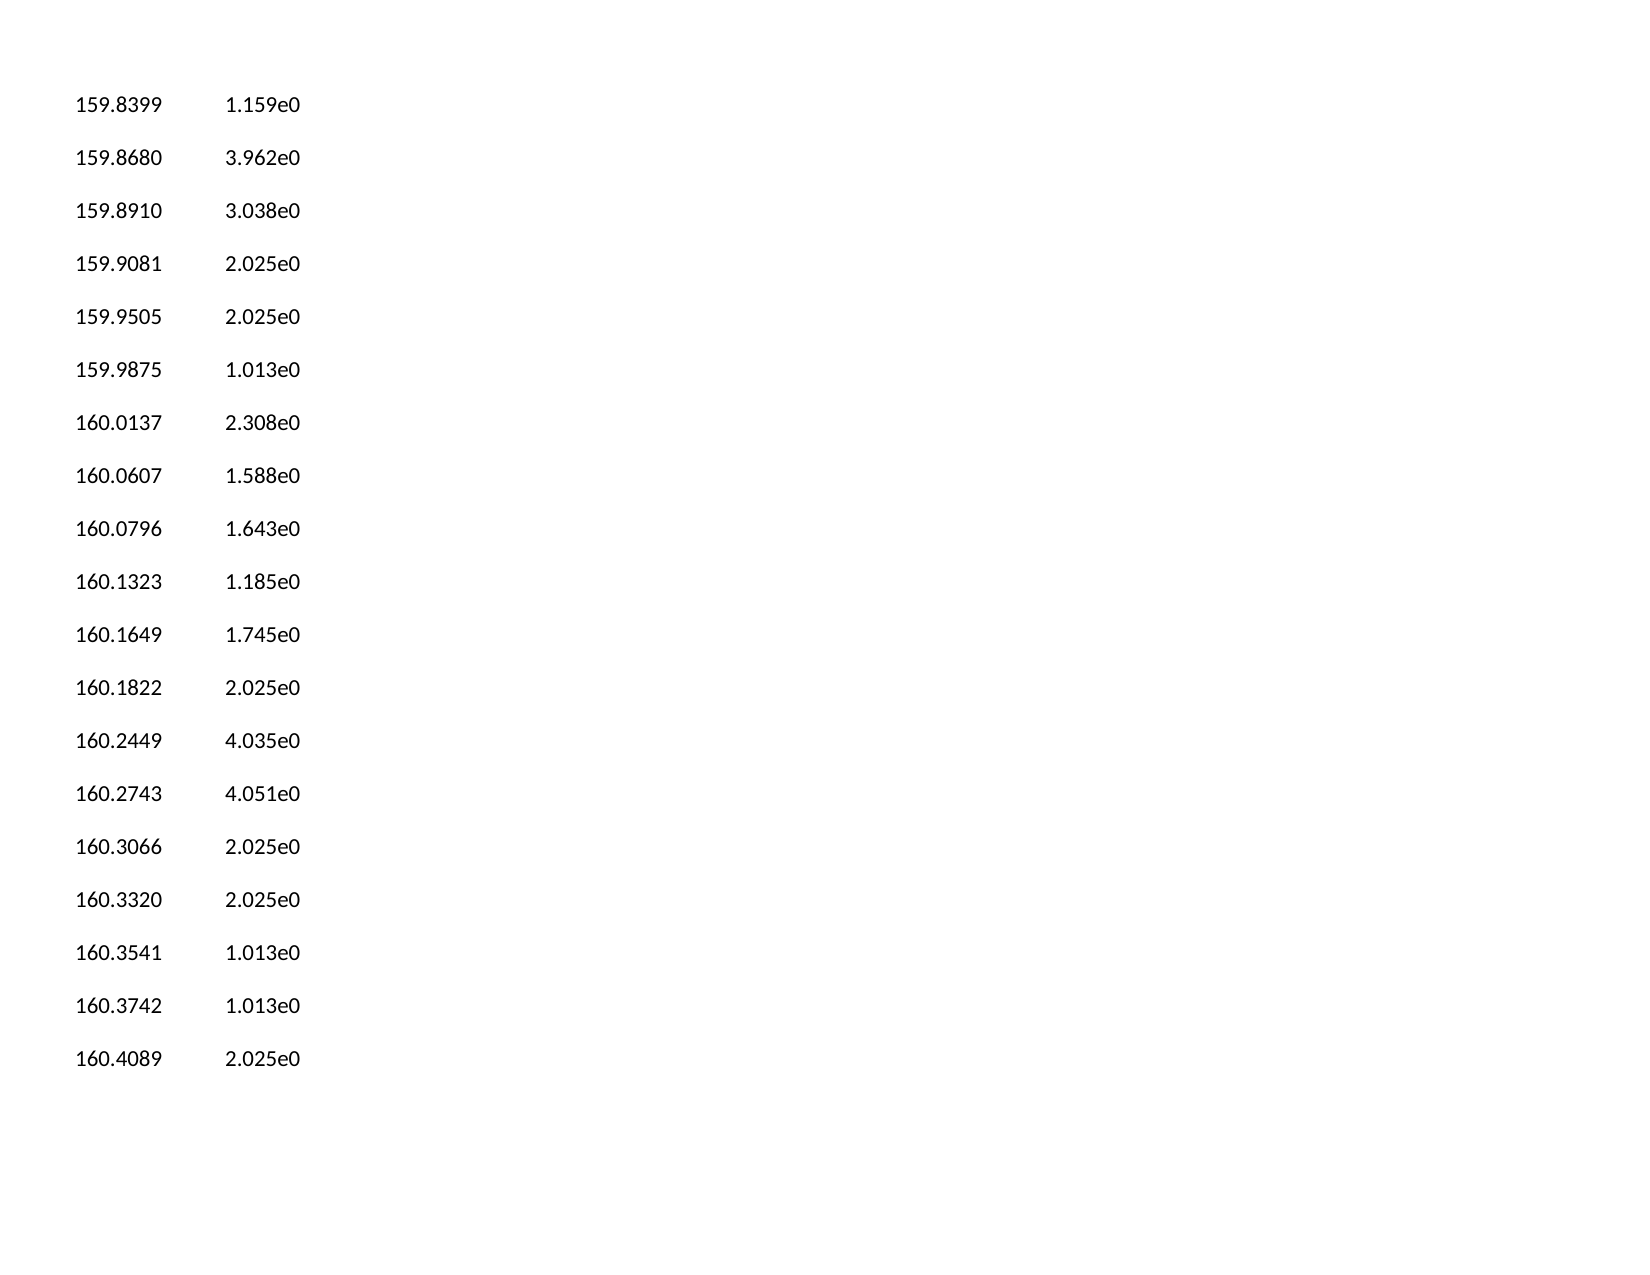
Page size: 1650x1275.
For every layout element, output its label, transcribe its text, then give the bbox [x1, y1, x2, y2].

text 159.8910 3.038e0 [75, 196, 1563, 224]
text 160.0796 1.643e0 [75, 514, 1563, 542]
text 160.1649 1.745e0 [75, 620, 1563, 648]
text 160.4089 2.025e0 [75, 1044, 1563, 1072]
text 160.2449 4.035e0 [75, 726, 1563, 754]
text 160.3742 1.013e0 [75, 991, 1563, 1019]
text 160.0137 2.308e0 [75, 408, 1563, 436]
text 160.3320 2.025e0 [75, 885, 1563, 913]
text 160.0607 1.588e0 [75, 461, 1563, 489]
text 159.9505 2.025e0 [75, 302, 1563, 330]
text 159.8399 1.159e0 [75, 90, 1563, 118]
text 159.9875 1.013e0 [75, 355, 1563, 383]
text 160.2743 4.051e0 [75, 779, 1563, 807]
text 160.1822 2.025e0 [75, 673, 1563, 701]
text 160.1323 1.185e0 [75, 567, 1563, 595]
text 160.3541 1.013e0 [75, 938, 1563, 966]
text 159.9081 2.025e0 [75, 249, 1563, 277]
text 159.8680 3.962e0 [75, 143, 1563, 171]
text 160.3066 2.025e0 [75, 832, 1563, 860]
